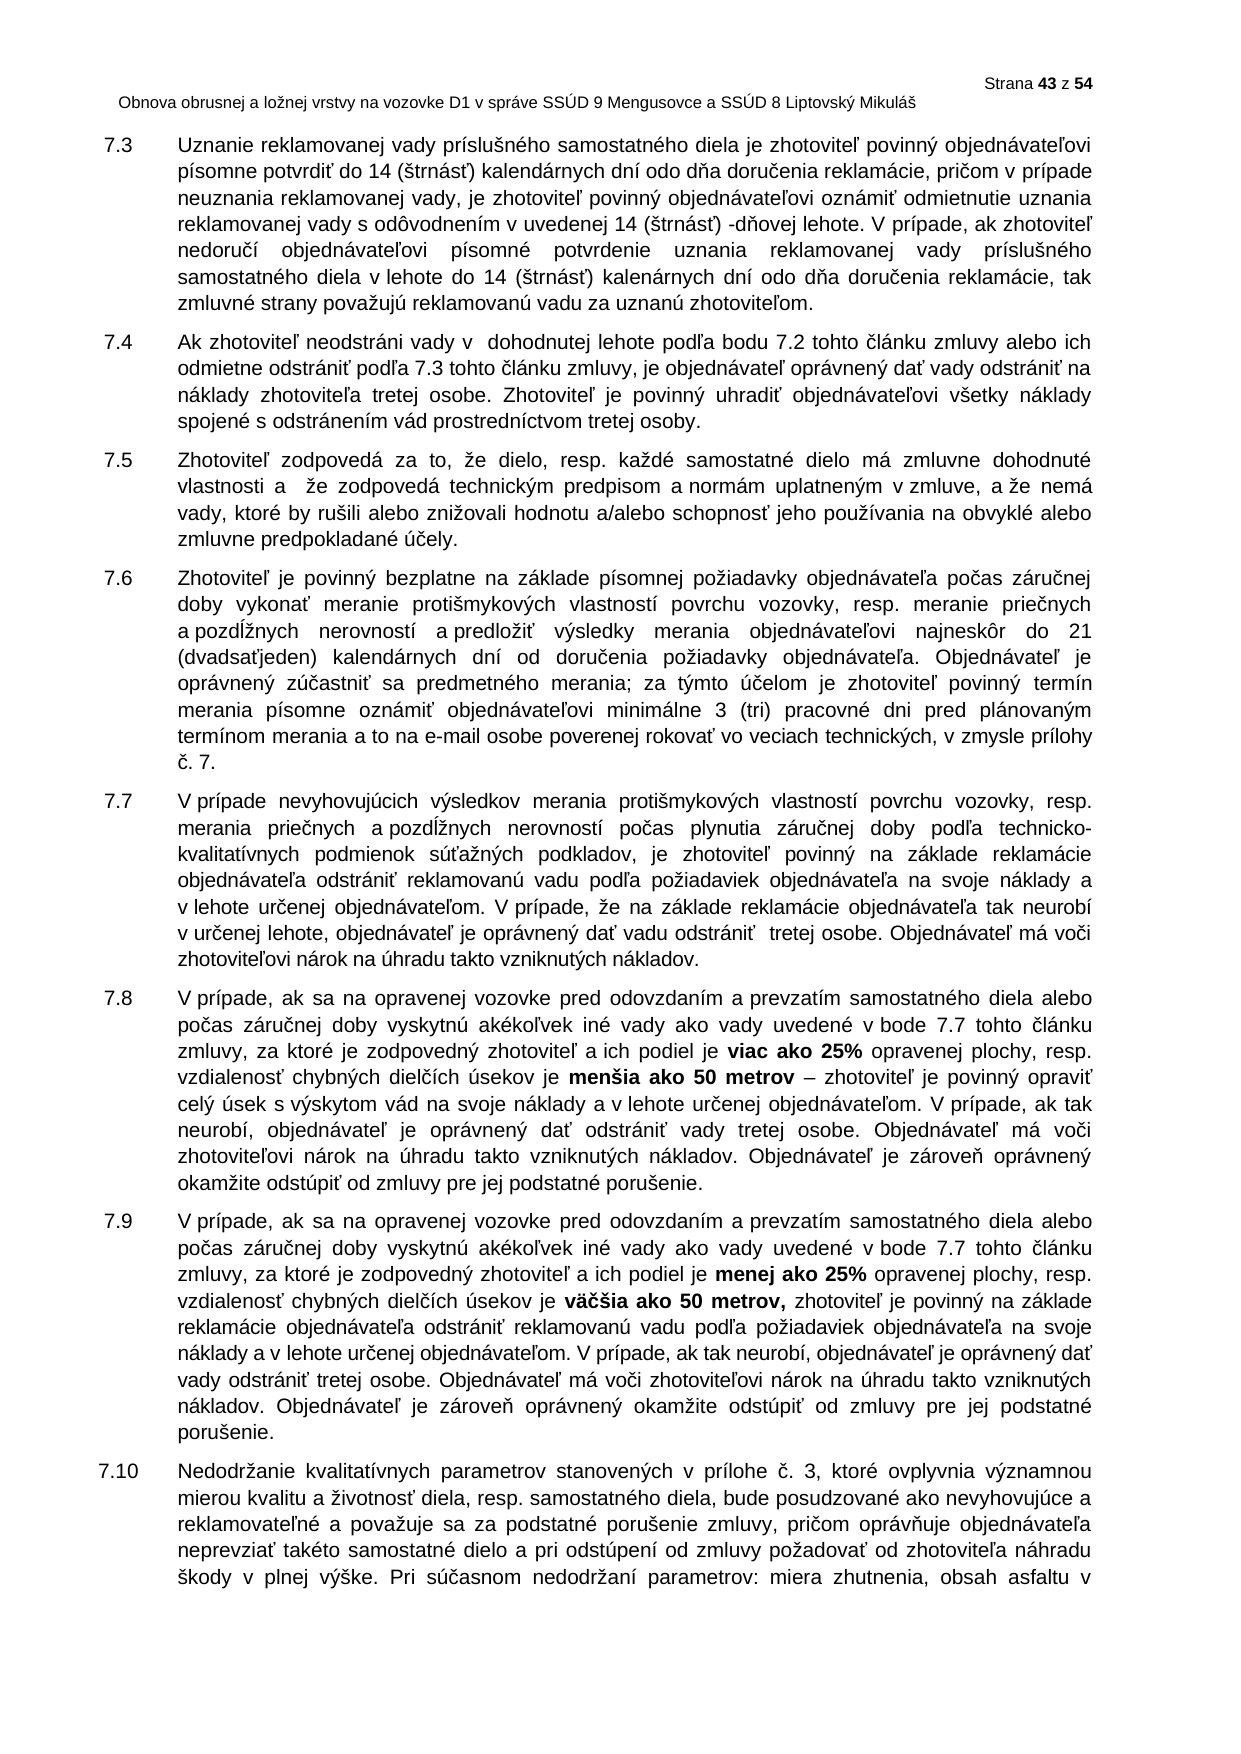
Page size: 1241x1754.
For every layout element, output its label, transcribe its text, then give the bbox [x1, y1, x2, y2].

list Ak zhotoviteľ neodstráni vady v dohodnutej lehote podľa bodu 7.2 tohto článku zmluvy alebo ich odmietne odstrániť podľa 7.3 tohto článku zmluvy, je objednávateľ oprávnený dať vady odstrániť na náklady zhotoviteľa tretej osobe. Zhotoviteľ je povinný uhradiť objednávateľovi všetky náklady spojené s odstránením vád prostredníctvom tretej osoby. [118, 330, 1092, 433]
list Zhotoviteľ je povinný bezplatne na základe písomnej požiadavky objednávateľa počas záručnej doby vykonať meranie protišmykových vlastností povrchu vozovky, resp. meranie priečnych a pozdĺžnych nerovností a predložiť výsledky merania objednávateľovi najneskôr do 21 (dvadsaťjeden) kalendárnych dní od doručenia požiadavky objednávateľa. Objednávateľ je oprávnený zúčastniť sa predmetného merania; za týmto účelom je zhotoviteľ povinný termín merania písomne oznámiť objednávateľovi minimálne 3 (tri) pracovné dni pred plánovaným termínom merania a to na e-mail osobe poverenej rokovať vo veciach technických, v zmysle prílohy č. 7. [118, 566, 1092, 774]
list V prípade, ak sa na opravenej vozovke pred odovzdaním a prevzatím samostatného diela alebo počas záručnej doby vyskytnú akékoľvek iné vady ako vady uvedené v bode 7.7 tohto článku zmluvy, za ktoré je zodpovedný zhotoviteľ a ich podiel je viac ako 25% opravenej plochy, resp. vzdialenosť chybných dielčích úsekov je menšia ako 50 metrov – zhotoviteľ je povinný opraviť celý úsek s výskytom vád na svoje náklady a v lehote určenej objednávateľom. V prípade, ak tak neurobí, objednávateľ je oprávnený dať odstrániť vady tretej osobe. Objednávateľ má voči zhotoviteľovi nárok na úhradu takto vzniknutých nákladov. Objednávateľ je zároveň oprávnený okamžite odstúpiť od zmluvy pre jej podstatné porušenie. [118, 986, 1092, 1194]
list V prípade nevyhovujúcich výsledkov merania protišmykových vlastností povrchu vozovky, resp. merania priečnych a pozdĺžnych nerovností počas plynutia záručnej doby podľa technicko-kvalitatívnych podmienok súťažných podkladov, je zhotoviteľ povinný na základe reklamácie objednávateľa odstrániť reklamovanú vadu podľa požiadaviek objednávateľa na svoje náklady a v lehote určenej objednávateľom. V prípade, že na základe reklamácie objednávateľa tak neurobí v určenej lehote, objednávateľ je oprávnený dať vadu odstrániť tretej osobe. Objednávateľ má voči zhotoviteľovi nárok na úhradu takto vzniknutých nákladov. [118, 789, 1092, 971]
list Zhotoviteľ zodpovedá za to, že dielo, resp. každé samostatné dielo má zmluvne dohodnuté vlastnosti a že zodpovedá technickým predpisom a normám uplatneným v zmluve, a že nemá vady, ktoré by rušili alebo znižovali hodnotu a/alebo schopnosť jeho používania na obvyklé alebo zmluvne predpokladané účely. [118, 448, 1092, 551]
list V prípade, ak sa na opravenej vozovke pred odovzdaním a prevzatím samostatného diela alebo počas záručnej doby vyskytnú akékoľvek iné vady ako vady uvedené v bode 7.7 tohto článku zmluvy, za ktoré je zodpovedný zhotoviteľ a ich podiel je menej ako 25% opravenej plochy, resp. vzdialenosť chybných dielčích úsekov je väčšia ako 50 metrov, zhotoviteľ je povinný na základe reklamácie objednávateľa odstrániť reklamovanú vadu podľa požiadaviek objednávateľa na svoje náklady a v lehote určenej objednávateľom. V prípade, ak tak neurobí, objednávateľ je oprávnený dať vady odstrániť tretej osobe. Objednávateľ má voči zhotoviteľovi nárok na úhradu takto vzniknutých nákladov. Objednávateľ je zároveň oprávnený okamžite odstúpiť od zmluvy pre jej podstatné porušenie. [118, 1209, 1092, 1444]
list Uznanie reklamovanej vady príslušného samostatného diela je zhotoviteľ povinný objednávateľovi písomne potvrdiť do 14 (štrnásť) kalendárnych dní odo dňa doručenia reklamácie, pričom v prípade neuznania reklamovanej vady, je zhotoviteľ povinný objednávateľovi oznámiť odmietnutie uznania reklamovanej vady s odôvodnením v uvedenej 14 (štrnásť) -dňovej lehote. V prípade, ak zhotoviteľ nedoručí objednávateľovi písomné potvrdenie uznania reklamovanej vady príslušného samostatného diela v lehote do 14 (štrnásť) kalenárnych dní odo dňa doručenia reklamácie, tak zmluvné strany považujú reklamovanú vadu za uznanú zhotoviteľom. [118, 133, 1092, 315]
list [118, 1459, 1092, 1588]
